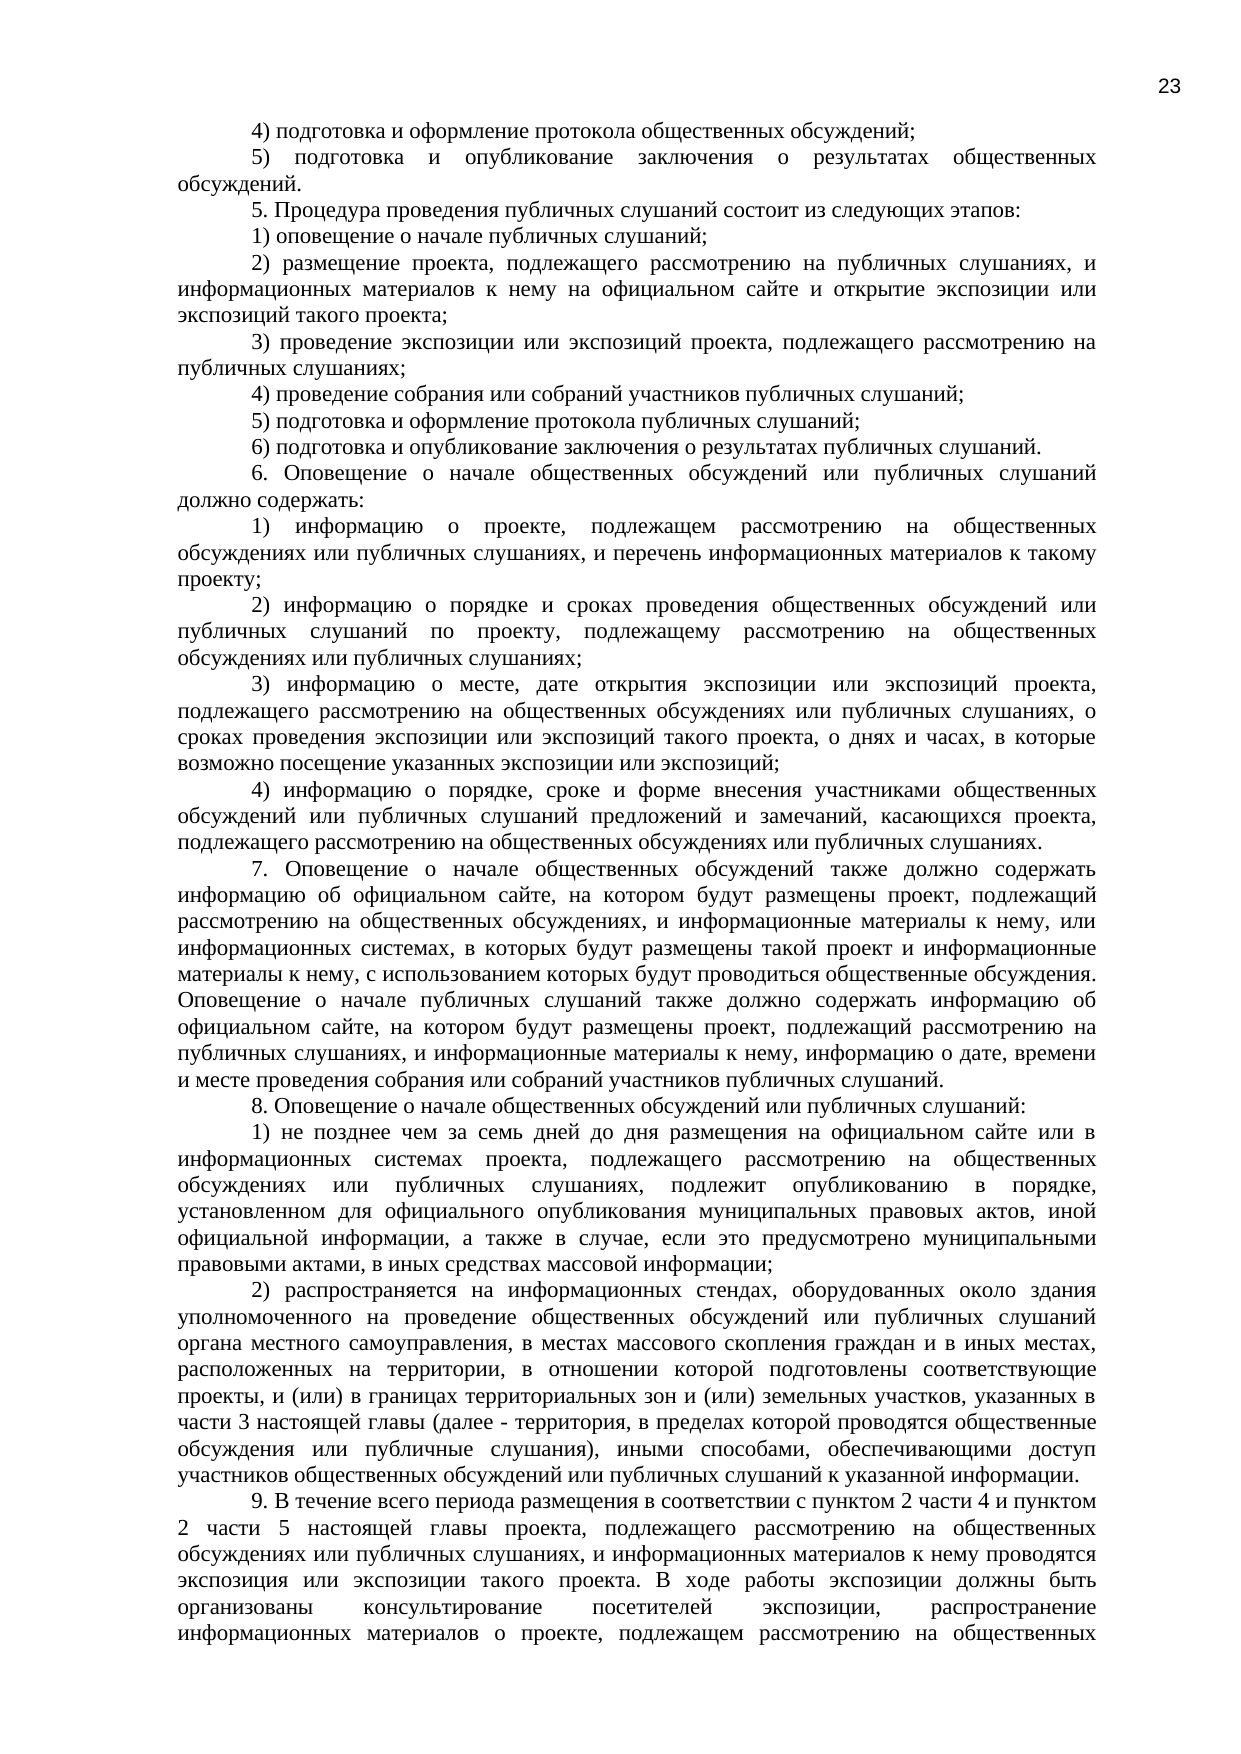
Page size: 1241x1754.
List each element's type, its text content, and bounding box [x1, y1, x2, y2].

text 8. Оповещение о начале общественных обсуждений или публичных слушаний: [177, 1092, 1098, 1118]
text 1) не позднее чем за семь дней до дня размещения на официальном сайте или в информационных системах проекта, подлежащего рассмотрению на общественных обсуждениях или публичных слушаниях, подлежит опубликованию в порядке, установленном для официального опубликования муниципальных правовых актов, иной официальной информации, а также в случае, если это предусмотрено муниципальными правовыми актами, в иных средствах массовой информации; [177, 1118, 1098, 1276]
text 6) подготовка и опубликование заключения о результатах публичных слушаний. [177, 433, 1098, 459]
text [177, 1487, 1098, 1645]
text 4) проведение собрания или собраний участников публичных слушаний; [177, 380, 1098, 407]
text 5) подготовка и оформление протокола публичных слушаний; [177, 407, 1098, 433]
text 5) подготовка и опубликование заключения о результатах общественных обсуждений. [177, 143, 1098, 196]
text 1) информацию о проекте, подлежащем рассмотрению на общественных обсуждениях или публичных слушаниях, и перечень информационных материалов к такому проекту; [177, 512, 1098, 591]
text 4) информацию о порядке, сроке и форме внесения участниками общественных обсуждений или публичных слушаний предложений и замечаний, касающихся проекта, подлежащего рассмотрению на общественных обсуждениях или публичных слушаниях. [177, 776, 1098, 855]
text 2) информацию о порядке и сроках проведения общественных обсуждений или публичных слушаний по проекту, подлежащему рассмотрению на общественных обсуждениях или публичных слушаниях; [177, 591, 1098, 670]
text 3) проведение экспозиции или экспозиций проекта, подлежащего рассмотрению на публичных слушаниях; [177, 328, 1098, 380]
text 1) оповещение о начале публичных слушаний; [177, 222, 1098, 249]
text 7. Оповещение о начале общественных обсуждений также должно содержать информацию об официальном сайте, на котором будут размещены проект, подлежащий рассмотрению на общественных обсуждениях, и информационные материалы к нему, или информационных системах, в которых будут размещены такой проект и информационные материалы к нему, с использованием которых будут проводиться общественные обсуждения. Оповещение о начале публичных слушаний также должно содержать информацию об официальном сайте, на котором будут размещены проект, подлежащий рассмотрению на публичных слушаниях, и информационные материалы к нему, информацию о дате, времени и месте проведения собрания или собраний участников публичных слушаний. [177, 855, 1098, 1092]
text 2) размещение проекта, подлежащего рассмотрению на публичных слушаниях, и информационных материалов к нему на официальном сайте и открытие экспозиции или экспозиций такого проекта; [177, 249, 1098, 328]
text 3) информацию о месте, дате открытия экспозиции или экспозиций проекта, подлежащего рассмотрению на общественных обсуждениях или публичных слушаниях, о сроках проведения экспозиции или экспозиций такого проекта, о днях и часах, в которые возможно посещение указанных экспозиции или экспозиций; [177, 670, 1098, 776]
text 5. Процедура проведения публичных слушаний состоит из следующих этапов: [177, 196, 1098, 222]
text 4) подготовка и оформление протокола общественных обсуждений; [177, 117, 1098, 143]
text 2) распространяется на информационных стендах, оборудованных около здания уполномоченного на проведение общественных обсуждений или публичных слушаний органа местного самоуправления, в местах массового скопления граждан и в иных местах, расположенных на территории, в отношении которой подготовлены соответствующие проекты, и (или) в границах территориальных зон и (или) земельных участков, указанных в части 3 настоящей главы (далее - территория, в пределах которой проводятся общественные обсуждения или публичные слушания), иными способами, обеспечивающими доступ участников общественных обсуждений или публичных слушаний к указанной информации. [177, 1276, 1098, 1487]
text 6. Оповещение о начале общественных обсуждений или публичных слушаний должно содержать: [177, 459, 1098, 512]
